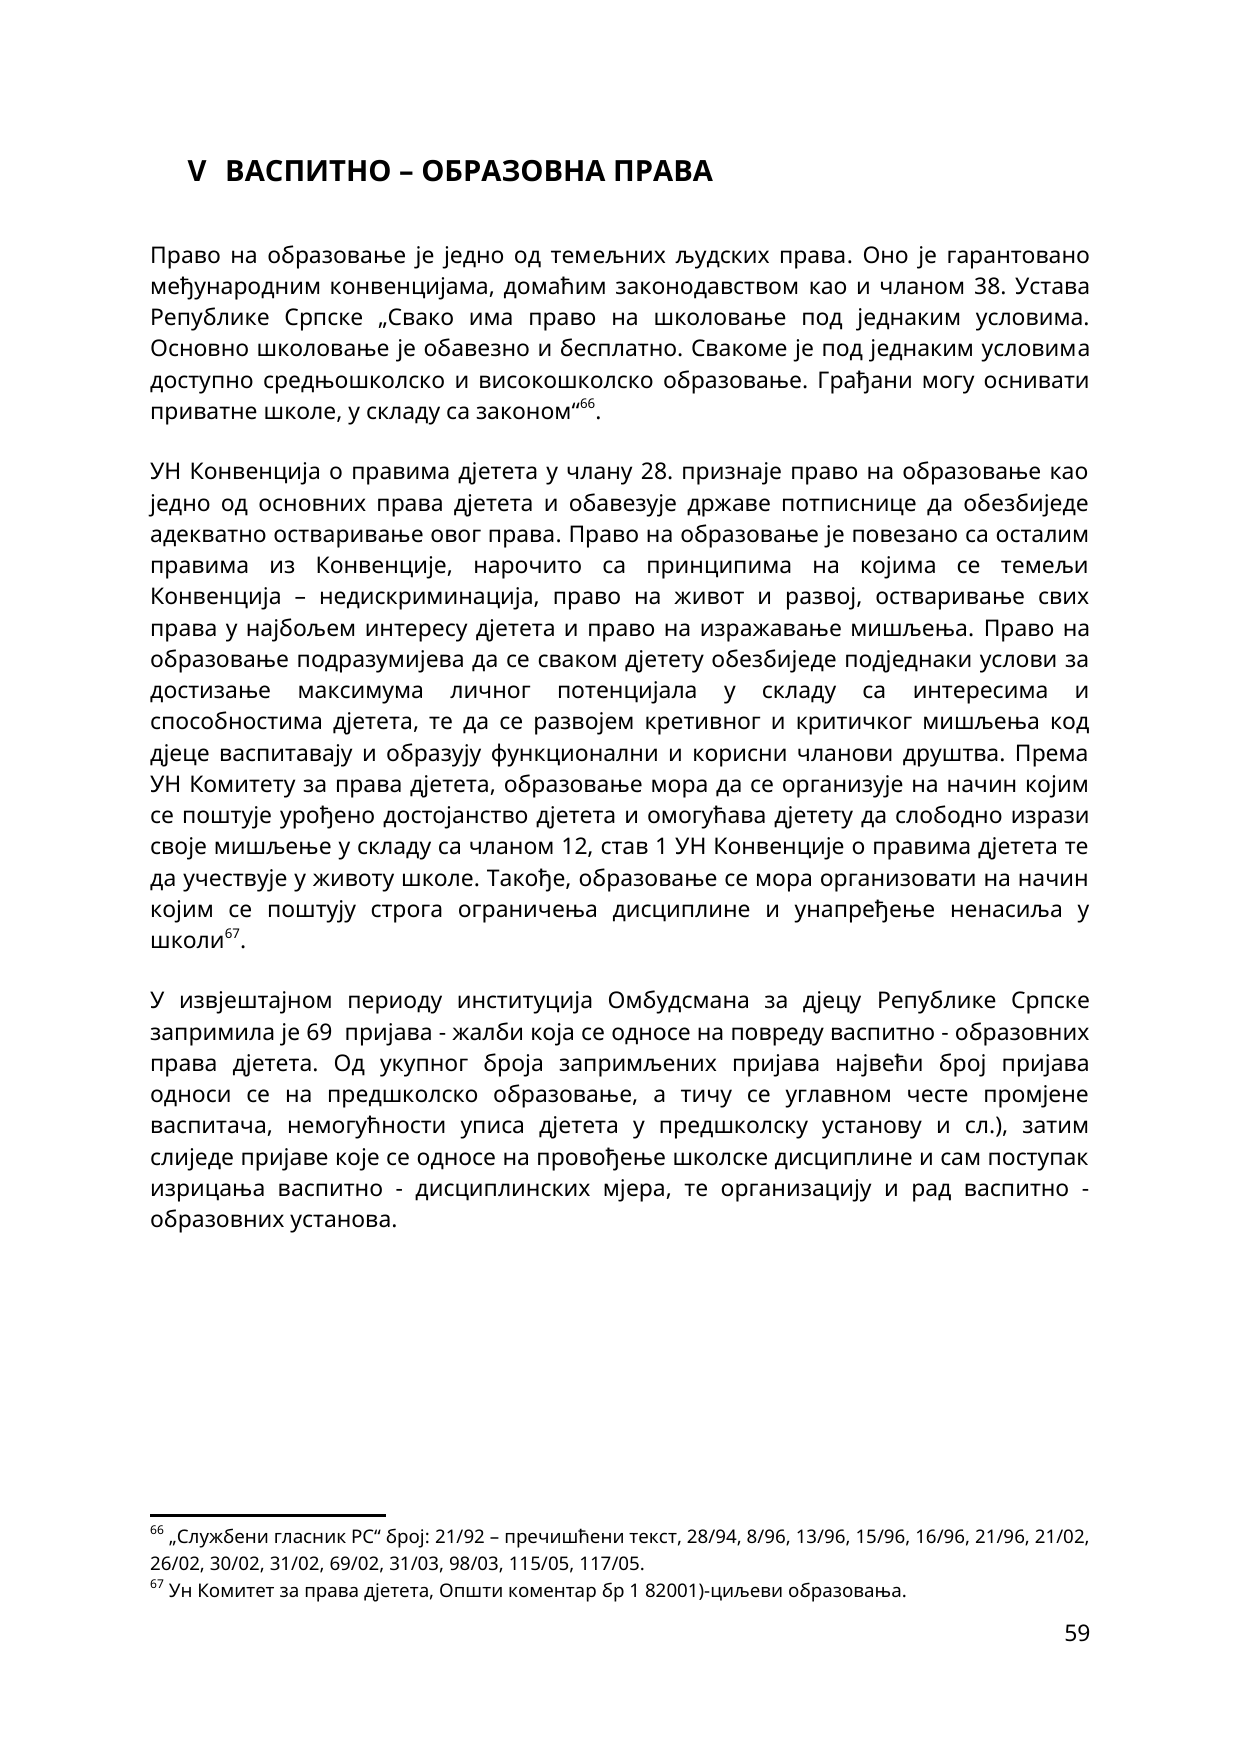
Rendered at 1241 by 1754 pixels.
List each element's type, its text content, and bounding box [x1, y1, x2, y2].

subtitle ВАСПИТНО – ОБРАЗОВНА ПРАВА [187, 150, 1090, 190]
text Право на образовање је једно од темељних људских права. Оно је гарантовано међународним конвенцијама, домаћим законодавством као и чланом 38. Устава Републике Српске „Свако има право на школовање под једнаким условима. Основно школовање је обавезно и бесплатно. Свакоме је под једнаким условима доступно средњошколско и високошколско образовање. Грађани могу оснивати приватне школе, у складу са законом“. [150, 239, 1090, 426]
text У извјештајном периоду институција Омбудсмана за дјецу Републике Српске запримила је 69 пријава - жалби која се односе на повреду васпитно - образовних права дјетета. Од укупног броја запримљених пријава највећи број пријава односи се на предшколско образовање, а тичу се углавном честе промјене васпитача, немогућности уписа дјетета у предшколску установу и сл.), затим слиједе пријаве које се односе на провођење школске дисциплине и сам поступак изрицања васпитно - дисциплинских мјера, те организацију и рад васпитно - образовних установа. [150, 984, 1090, 1234]
text УН Конвенција о правима дјетета у члану 28. признаје право на образовање као једно од основних права дјетета и обавезује државе потписнице да обезбиједе адекватно остваривање овог права. Право на образовање је повезано са осталим правима из Конвенције, нарочито са принципима на којима се темељи Конвенција – недискриминација, право на живот и развој, остваривање свих права у најбољем интересу дјетета и право на изражавање мишљења. Право на образовање подразумијева да се сваком дјетету обезбиједе подједнаки услови за достизање максимума личног потенцијала у складу са интересима и способностима дјетета, те да се развојем кретивног и критичког мишљења код дјеце васпитавају и образују функционални и корисни чланови друштва. Према УН Комитету за права дјетета, образовање мора да се организује на начин којим се поштује урођено достојанство дјетета и омогућава дјетету да слободно изрази своје мишљење у складу са чланом 12, став 1 УН Конвенције о правима дјетета те да учествује у животу школе. Такође, образовање се мора организовати на начин којим се поштују строга ограничења дисциплине и унапређење ненасиља у школи. [150, 455, 1090, 955]
